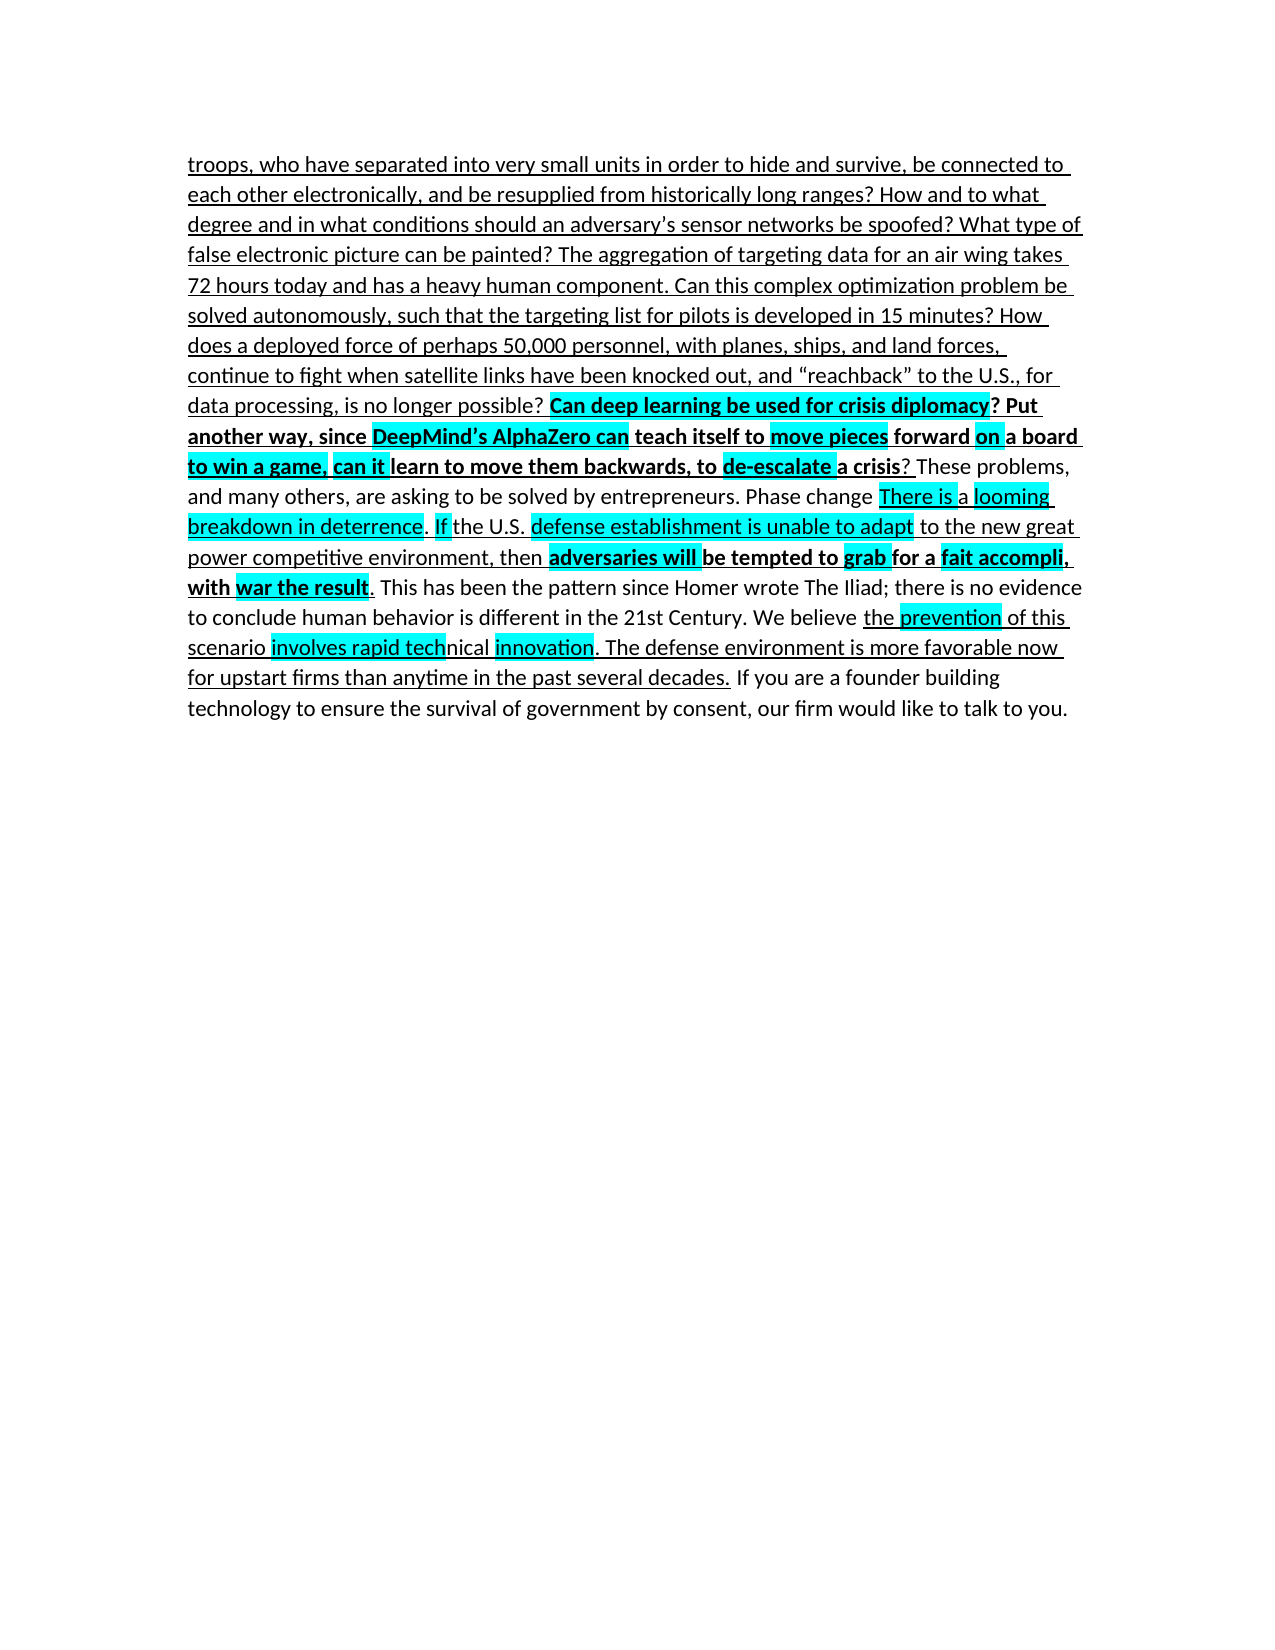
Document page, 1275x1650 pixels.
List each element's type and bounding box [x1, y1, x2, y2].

text [187, 150, 1087, 722]
